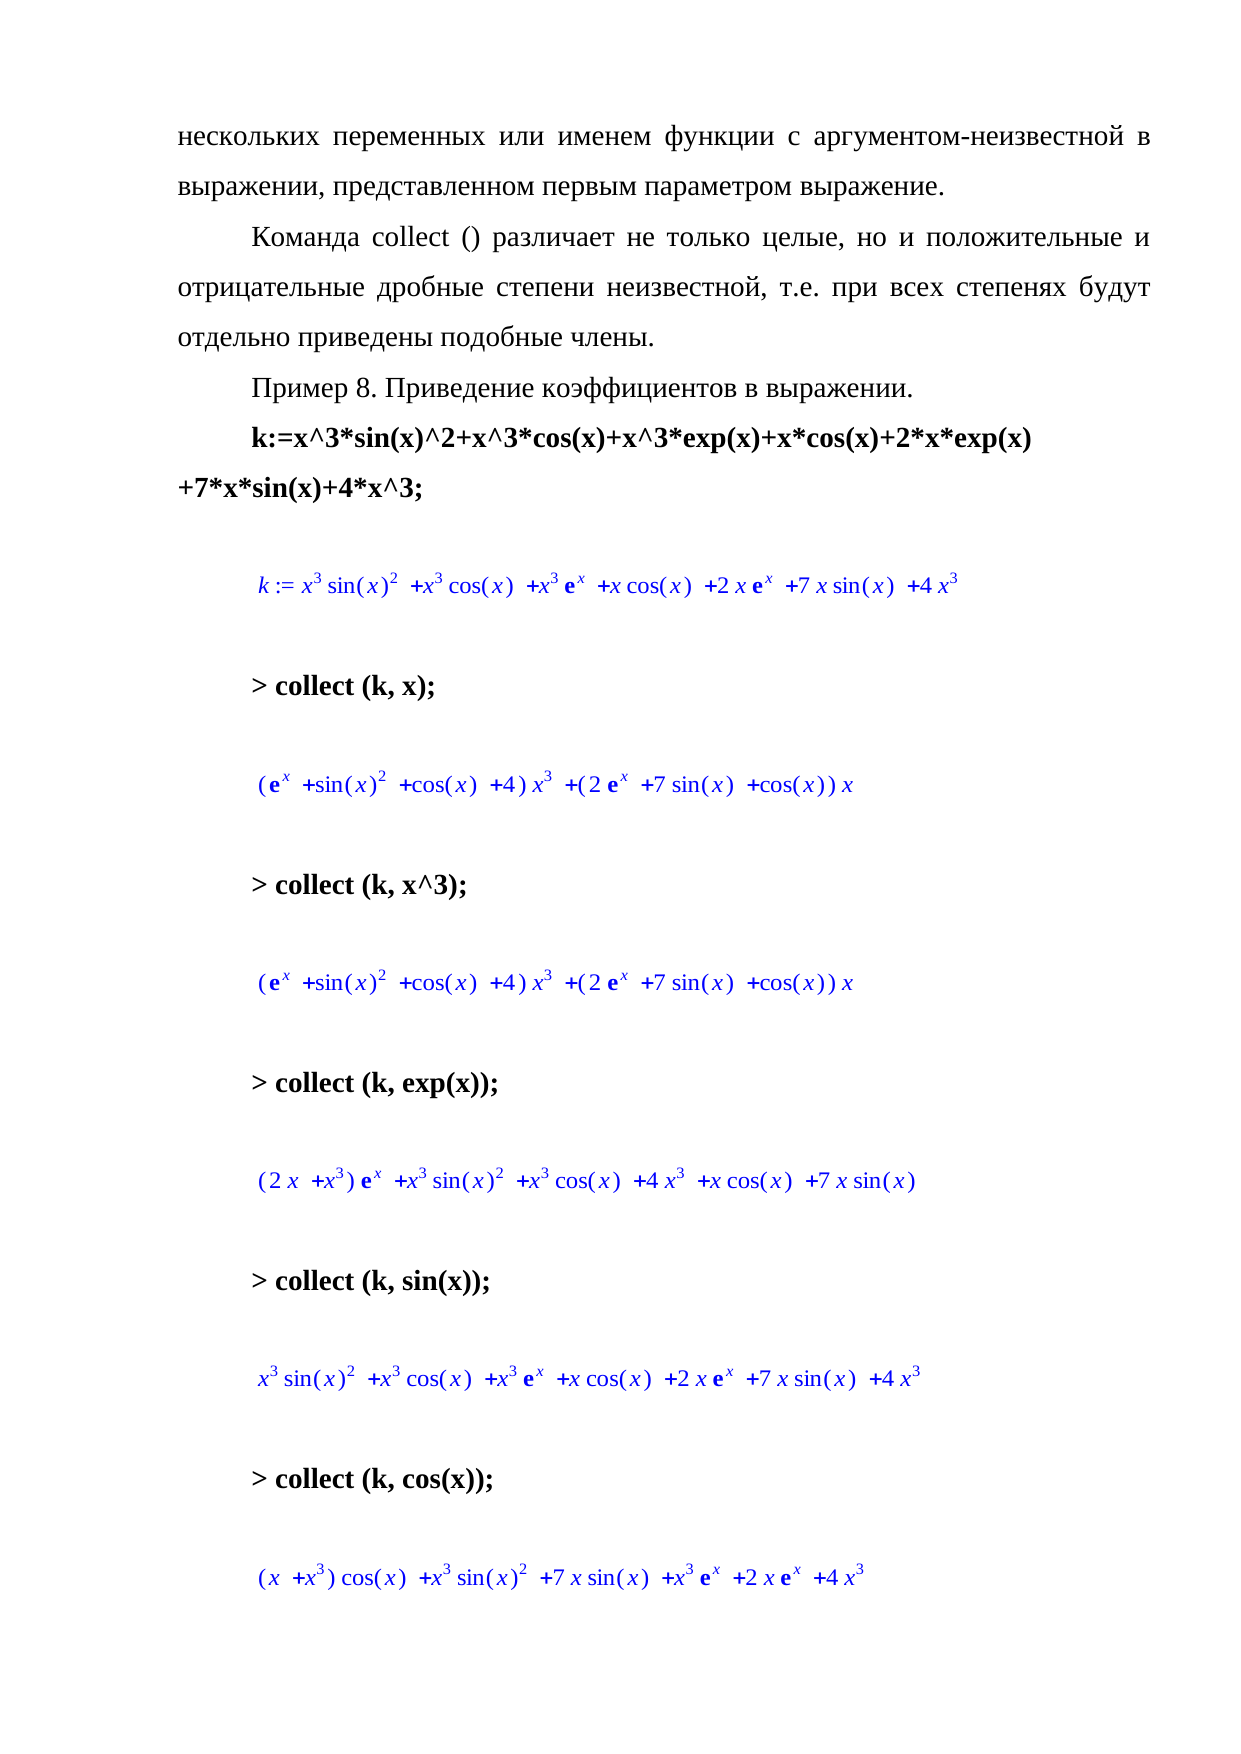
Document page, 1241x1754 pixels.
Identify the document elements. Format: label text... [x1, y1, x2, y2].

text > collect (k, x); [177, 668, 1152, 702]
text Пример 8. Приведение коэффициентов в выражении. [177, 370, 1152, 403]
text > collect (k, exp(x)); [177, 1065, 1152, 1098]
text > collect (k, x^3); [177, 867, 1152, 900]
text k:=x^3*sin(x)^2+x^3*cos(x)+x^3*exp(x)+x*cos(x)+2*x*exp(x)+7*x*sin(x)+4*x^3; [177, 420, 1152, 504]
text Команда collect () различает не только целые, но и положительные и отрицательные дробные степени неизвестной, т.е. при всех степенях будут отдельно приведены подобные члены. [177, 219, 1152, 353]
text > collect (k, sin(x)); [177, 1263, 1152, 1297]
text > collect (k, cos(x)); [177, 1461, 1152, 1495]
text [177, 118, 1152, 202]
